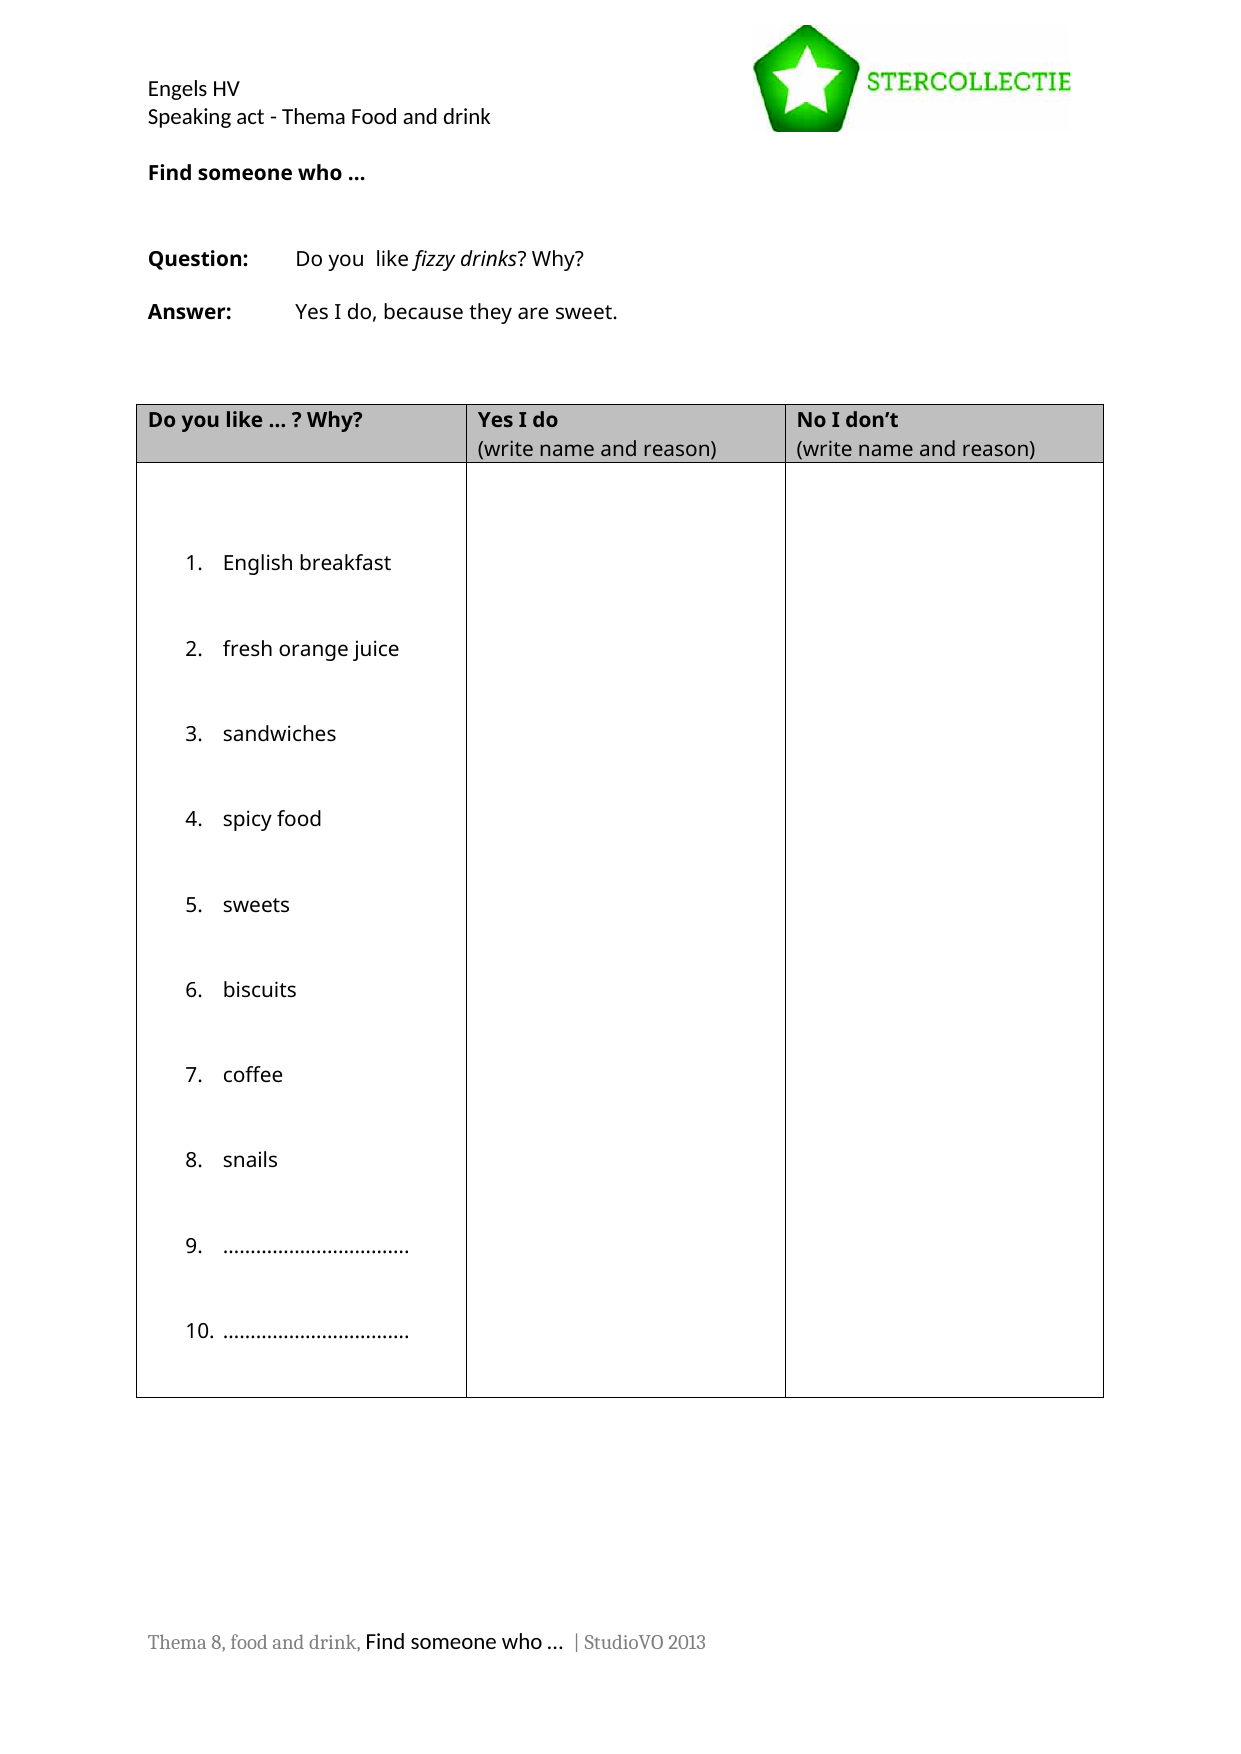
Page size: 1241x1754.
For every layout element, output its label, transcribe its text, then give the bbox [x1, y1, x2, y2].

table_header Do you like … ? Why? [137, 405, 466, 462]
table_cell [467, 463, 785, 1397]
table_header No I don’t (write name and reason) [786, 405, 1103, 462]
table_cell English breakfast fresh orange juice sandwiches spicy food sweets biscuits coffee snails ……………………………. ……………………………. [137, 463, 466, 1397]
text Answer: Yes I do, because they are sweet. [148, 297, 1093, 326]
text Find someone who … [148, 158, 1093, 186]
text Question: Do you like fizzy drinks? Why? [148, 211, 1093, 272]
table_cell [786, 463, 1103, 1397]
table_header Yes I do (write name and reason) [467, 405, 785, 462]
picture [753, 25, 1071, 132]
